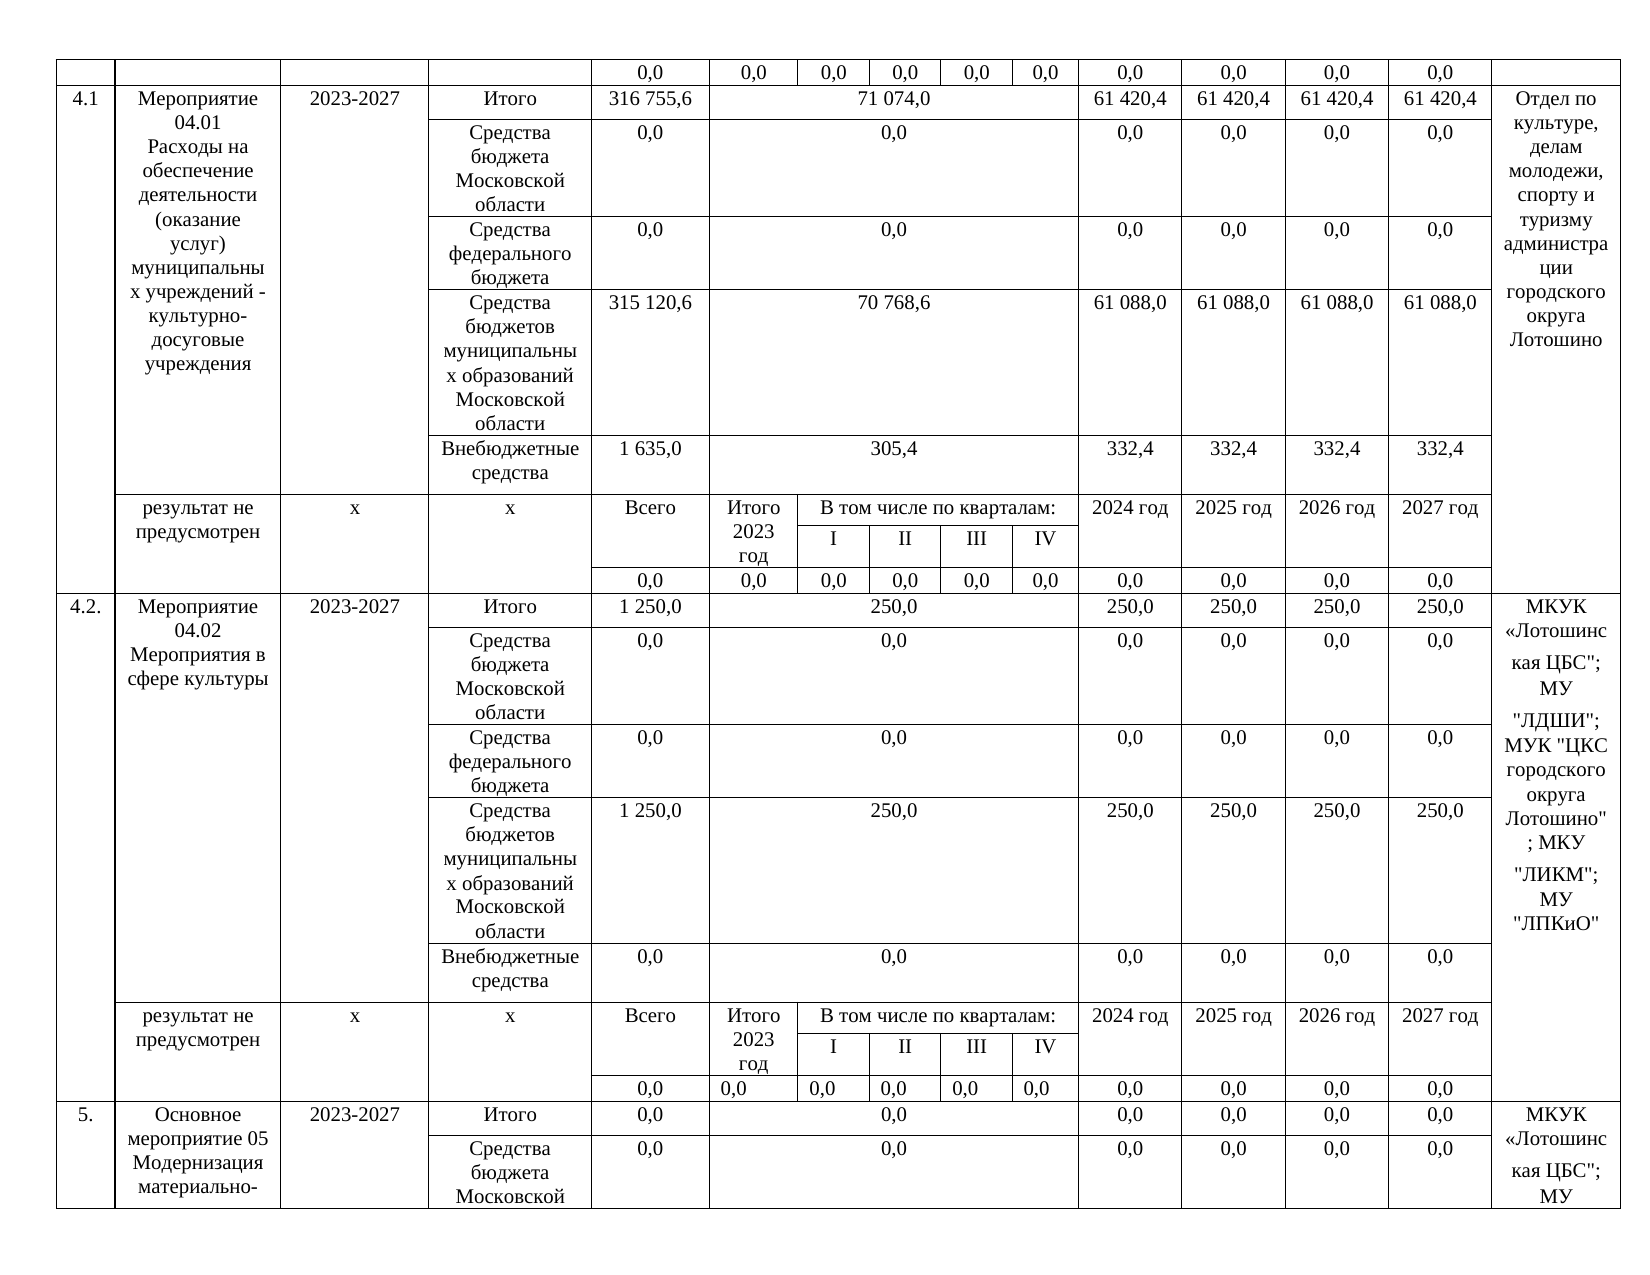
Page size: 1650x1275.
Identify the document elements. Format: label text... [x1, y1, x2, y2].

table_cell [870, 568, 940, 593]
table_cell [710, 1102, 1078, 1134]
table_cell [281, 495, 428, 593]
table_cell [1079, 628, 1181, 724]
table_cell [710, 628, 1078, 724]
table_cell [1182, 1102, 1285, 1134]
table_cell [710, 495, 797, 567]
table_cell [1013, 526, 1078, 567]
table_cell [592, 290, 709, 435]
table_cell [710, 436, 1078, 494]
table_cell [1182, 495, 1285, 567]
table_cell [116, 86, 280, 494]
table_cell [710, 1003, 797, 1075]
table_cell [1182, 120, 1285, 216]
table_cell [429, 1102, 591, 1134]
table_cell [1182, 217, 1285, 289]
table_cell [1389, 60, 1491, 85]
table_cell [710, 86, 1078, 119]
table_cell 0,0 [870, 60, 940, 85]
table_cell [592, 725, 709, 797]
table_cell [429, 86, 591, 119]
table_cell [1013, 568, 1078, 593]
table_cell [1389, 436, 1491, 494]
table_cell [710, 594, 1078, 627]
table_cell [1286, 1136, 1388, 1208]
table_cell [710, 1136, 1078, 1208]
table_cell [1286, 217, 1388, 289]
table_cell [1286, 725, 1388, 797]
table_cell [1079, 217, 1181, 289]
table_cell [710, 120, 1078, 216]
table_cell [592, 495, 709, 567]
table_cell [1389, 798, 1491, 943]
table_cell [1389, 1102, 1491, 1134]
table_cell 0,0 [798, 60, 869, 85]
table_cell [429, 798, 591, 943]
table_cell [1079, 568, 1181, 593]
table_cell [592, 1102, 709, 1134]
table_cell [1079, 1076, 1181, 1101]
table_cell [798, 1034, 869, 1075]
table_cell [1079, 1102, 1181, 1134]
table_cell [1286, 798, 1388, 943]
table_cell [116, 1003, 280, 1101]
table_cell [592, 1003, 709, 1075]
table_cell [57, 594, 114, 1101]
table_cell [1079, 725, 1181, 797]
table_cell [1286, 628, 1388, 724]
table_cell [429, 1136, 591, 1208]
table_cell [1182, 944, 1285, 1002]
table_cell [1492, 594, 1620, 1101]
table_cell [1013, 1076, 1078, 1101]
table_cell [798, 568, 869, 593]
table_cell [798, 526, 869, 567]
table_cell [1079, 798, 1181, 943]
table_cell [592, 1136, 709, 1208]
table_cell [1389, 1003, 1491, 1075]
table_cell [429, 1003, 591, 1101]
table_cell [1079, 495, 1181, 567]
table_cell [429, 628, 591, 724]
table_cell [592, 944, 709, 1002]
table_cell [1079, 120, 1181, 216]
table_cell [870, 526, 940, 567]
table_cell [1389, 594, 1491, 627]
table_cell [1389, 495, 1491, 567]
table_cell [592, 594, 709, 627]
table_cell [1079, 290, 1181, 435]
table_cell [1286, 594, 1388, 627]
table_cell 0,0 [1182, 60, 1285, 85]
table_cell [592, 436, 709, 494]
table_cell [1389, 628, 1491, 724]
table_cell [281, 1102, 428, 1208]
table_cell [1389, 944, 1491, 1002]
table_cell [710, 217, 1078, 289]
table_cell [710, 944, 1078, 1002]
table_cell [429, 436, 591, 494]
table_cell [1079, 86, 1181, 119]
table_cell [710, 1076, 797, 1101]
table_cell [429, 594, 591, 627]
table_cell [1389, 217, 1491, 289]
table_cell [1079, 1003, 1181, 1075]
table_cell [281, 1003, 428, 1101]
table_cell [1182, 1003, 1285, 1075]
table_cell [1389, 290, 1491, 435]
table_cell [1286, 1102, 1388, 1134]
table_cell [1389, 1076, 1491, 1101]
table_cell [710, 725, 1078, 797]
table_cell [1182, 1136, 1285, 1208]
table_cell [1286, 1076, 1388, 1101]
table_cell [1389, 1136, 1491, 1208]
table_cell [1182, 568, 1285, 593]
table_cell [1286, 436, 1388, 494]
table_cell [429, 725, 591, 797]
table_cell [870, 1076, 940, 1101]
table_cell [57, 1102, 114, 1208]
table_cell 0,0 [592, 60, 709, 85]
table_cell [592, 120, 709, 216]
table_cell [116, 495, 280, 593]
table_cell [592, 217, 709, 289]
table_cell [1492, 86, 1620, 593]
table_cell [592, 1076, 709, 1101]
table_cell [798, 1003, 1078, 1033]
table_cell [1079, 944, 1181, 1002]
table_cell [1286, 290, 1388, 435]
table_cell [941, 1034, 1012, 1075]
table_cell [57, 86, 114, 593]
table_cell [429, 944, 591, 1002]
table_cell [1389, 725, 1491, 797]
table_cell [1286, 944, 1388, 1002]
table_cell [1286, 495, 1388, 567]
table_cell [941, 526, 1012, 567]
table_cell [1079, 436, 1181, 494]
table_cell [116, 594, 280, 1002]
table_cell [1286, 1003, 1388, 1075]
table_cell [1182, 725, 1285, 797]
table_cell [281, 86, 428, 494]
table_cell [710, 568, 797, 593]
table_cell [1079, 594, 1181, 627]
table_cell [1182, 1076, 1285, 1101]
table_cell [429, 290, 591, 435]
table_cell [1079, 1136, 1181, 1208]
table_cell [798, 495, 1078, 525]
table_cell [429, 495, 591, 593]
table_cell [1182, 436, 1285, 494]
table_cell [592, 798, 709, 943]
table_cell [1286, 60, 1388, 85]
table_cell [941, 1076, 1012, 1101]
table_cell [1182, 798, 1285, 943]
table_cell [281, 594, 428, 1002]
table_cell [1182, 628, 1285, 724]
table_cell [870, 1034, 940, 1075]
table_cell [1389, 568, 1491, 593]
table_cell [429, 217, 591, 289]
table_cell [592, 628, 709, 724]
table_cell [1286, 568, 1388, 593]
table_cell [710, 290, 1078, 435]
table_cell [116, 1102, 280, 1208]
table_cell 0,0 [710, 60, 797, 85]
table_cell 0,0 [1079, 60, 1181, 85]
table_cell 0,0 [941, 60, 1012, 85]
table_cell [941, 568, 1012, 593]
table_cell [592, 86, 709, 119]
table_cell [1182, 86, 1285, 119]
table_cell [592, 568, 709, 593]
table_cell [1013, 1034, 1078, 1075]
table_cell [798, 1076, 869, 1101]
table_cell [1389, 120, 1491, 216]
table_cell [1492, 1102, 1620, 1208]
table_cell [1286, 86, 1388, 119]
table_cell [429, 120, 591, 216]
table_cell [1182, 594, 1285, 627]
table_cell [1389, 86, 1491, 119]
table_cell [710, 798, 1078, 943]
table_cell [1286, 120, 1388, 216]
table_cell 0,0 [1013, 60, 1078, 85]
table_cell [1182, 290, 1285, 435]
